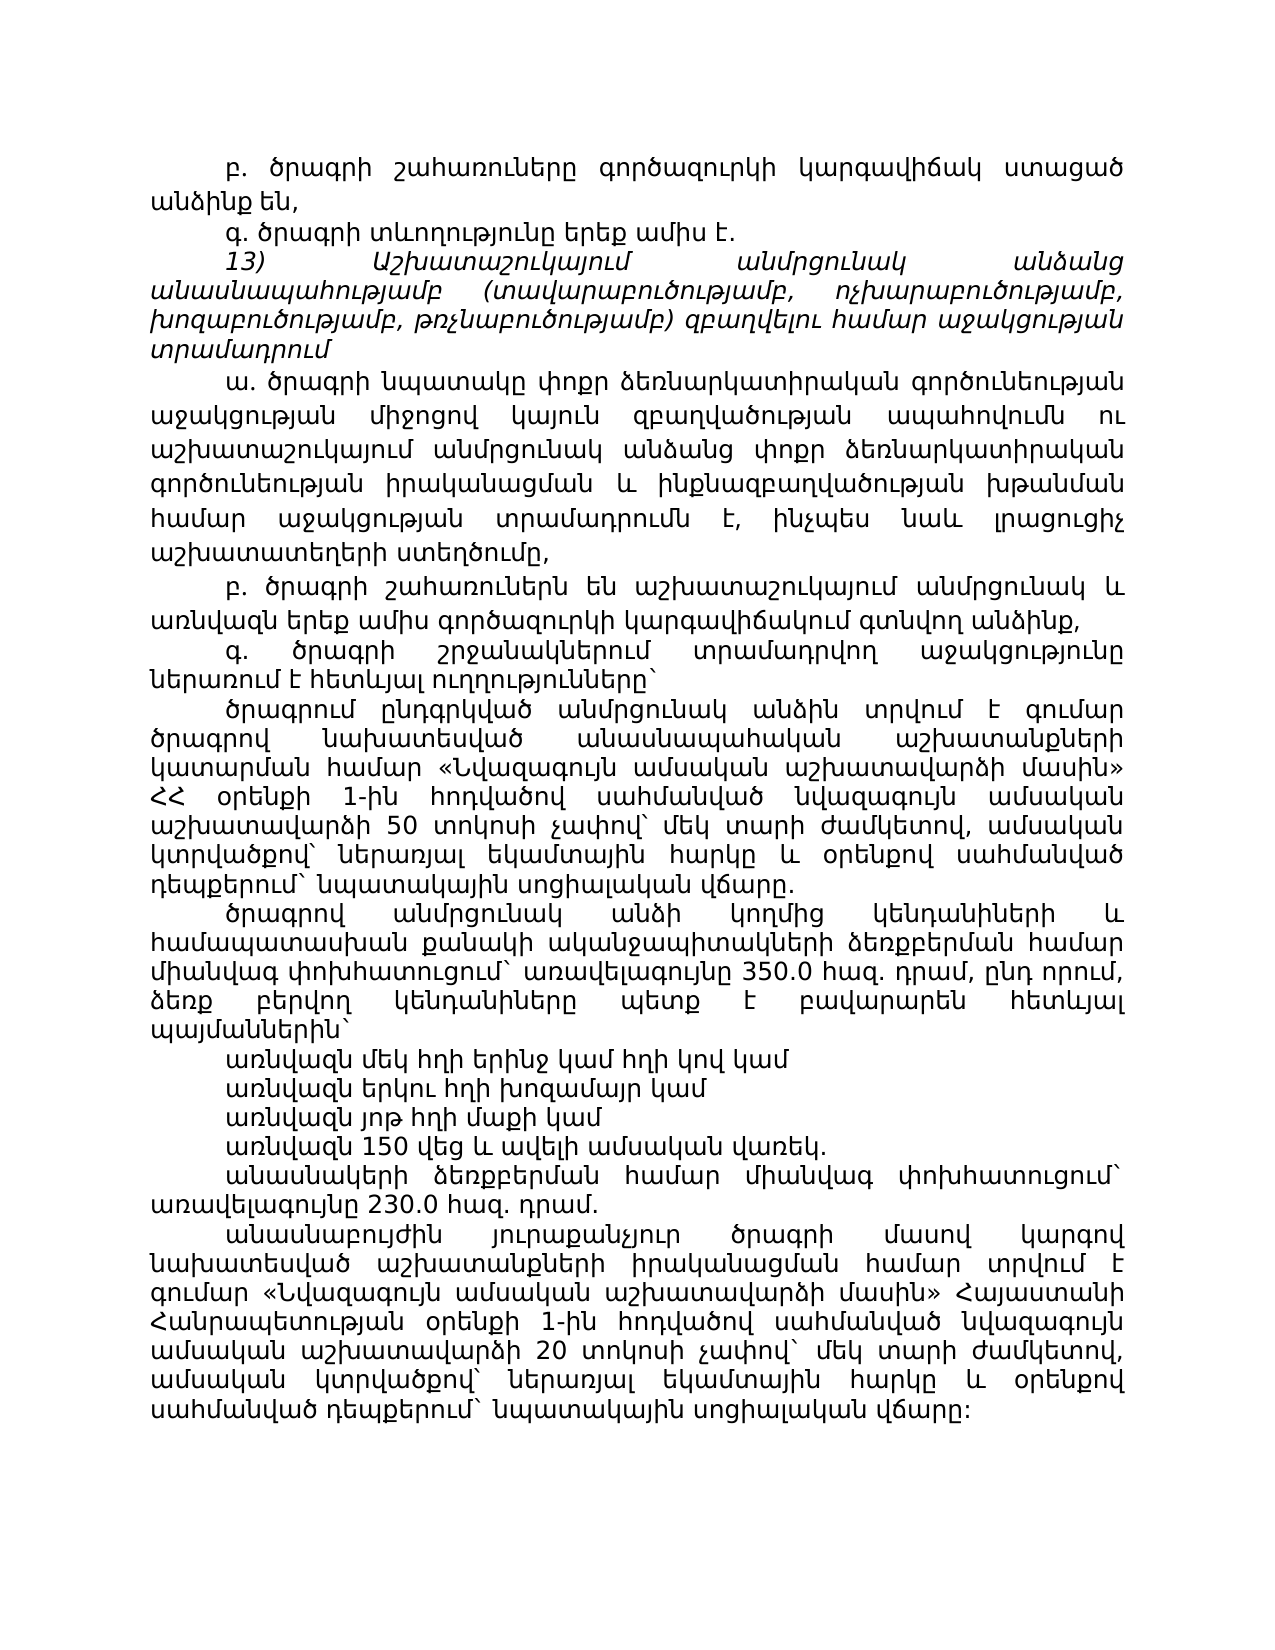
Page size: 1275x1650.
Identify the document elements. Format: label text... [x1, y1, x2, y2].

text ծրագրով անմրցունակ անձի կողմից կենդանիների և համապատասխան քանակի ականջապիտակների ձեռքբերման համար միանվագ փոխհատուցում` առավելագույնը 350.0 հազ. դրամ, ընդ որում, ձեռք բերվող կենդանիները պետք է բավարարեն հետևյալ պայմաններին` [150, 899, 1125, 1045]
text անասնակերի ձեռքբերման համար միանվագ փոխհատուցում` առավելագույնը 230.0 հազ. դրամ. [150, 1161, 1125, 1220]
text գ. ծրագրի տևողությունը երեք ամիս է. [150, 218, 1125, 247]
text առնվազն յոթ հղի մաքի կամ [150, 1103, 1125, 1132]
text առնվազն 150 վեց և ավելի ամսական վառեկ. [150, 1132, 1125, 1161]
text 13) Աշխատաշուկայում անմրցունակ անձանց անասնապահությամբ (տավարաբուծությամբ, ոչխարաբուծությամբ, խոզաբուծությամբ, թռչնաբուծությամբ) զբաղվելու համար աջակցության տրամադրում [150, 247, 1125, 364]
text բ. ծրագրի շահառուներն են աշխատաշուկայում անմրցունակ և առնվազն երեք ամիս գործազուրկի կարգավիճակում գտնվող անձինք, [150, 568, 1125, 636]
text առնվազն երկու հղի խոզամայր կամ [150, 1074, 1125, 1103]
text առնվազն մեկ հղի երինջ կամ հղի կով կամ [150, 1045, 1125, 1074]
text բ. ծրագրի շահառուները գործազուրկի կարգավիճակ ստացած անձինք են, [150, 150, 1125, 218]
text ա. ծրագրի նպատակը փոքր ձեռնարկատիրական գործունեության աջակցության միջոցով կայուն զբաղվածության ապահովումն ու աշխատաշուկայում անմրցունակ անձանց փոքր ձեռնարկատիրական գործունեության իրականացման և ինքնազբաղվածության խթանման համար աջակցության տրամադրումն է, ինչպես նաև լրացուցիչ աշխատատեղերի ստեղծումը, [150, 364, 1125, 568]
text գ. ծրագրի շրջանակներում տրամադրվող աջակցությունը ներառում է հետևյալ ուղղությունները` [150, 636, 1125, 695]
text անասնաբույժին յուրաքանչյուր ծրագրի մասով կարգով նախատեսված աշխատանքների իրականացման համար տրվում է գումար «Նվազագույն ամսական աշխատավարձի մասին» Հայաստանի Հանրապետության օրենքի 1-ին հոդվածով սահմանված նվազագույն ամսական աշխատավարձի 20 տոկոսի չափով` մեկ տարի ժամկետով, ամսական կտրվածքով՝ ներառյալ եկամտային հարկը և օրենքով սահմանված դեպքերում` նպատակային սոցիալական վճարը: [150, 1220, 1125, 1424]
text ծրագրում ընդգրկված անմրցունակ անձին տրվում է գումար ծրագրով նախատեսված անասնապահական աշխատանքների կատարման համար «Նվազագույն ամսական աշխատավարձի մասին» ՀՀ օրենքի 1-ին հոդվածով սահմանված նվազագույն ամսական աշխատավարձի 50 տոկոսի չափով՝ մեկ տարի ժամկետով, ամսական կտրվածքով՝ ներառյալ եկամտային հարկը և օրենքով սահմանված դեպքերում` նպատակային սոցիալական վճարը. [150, 695, 1125, 899]
